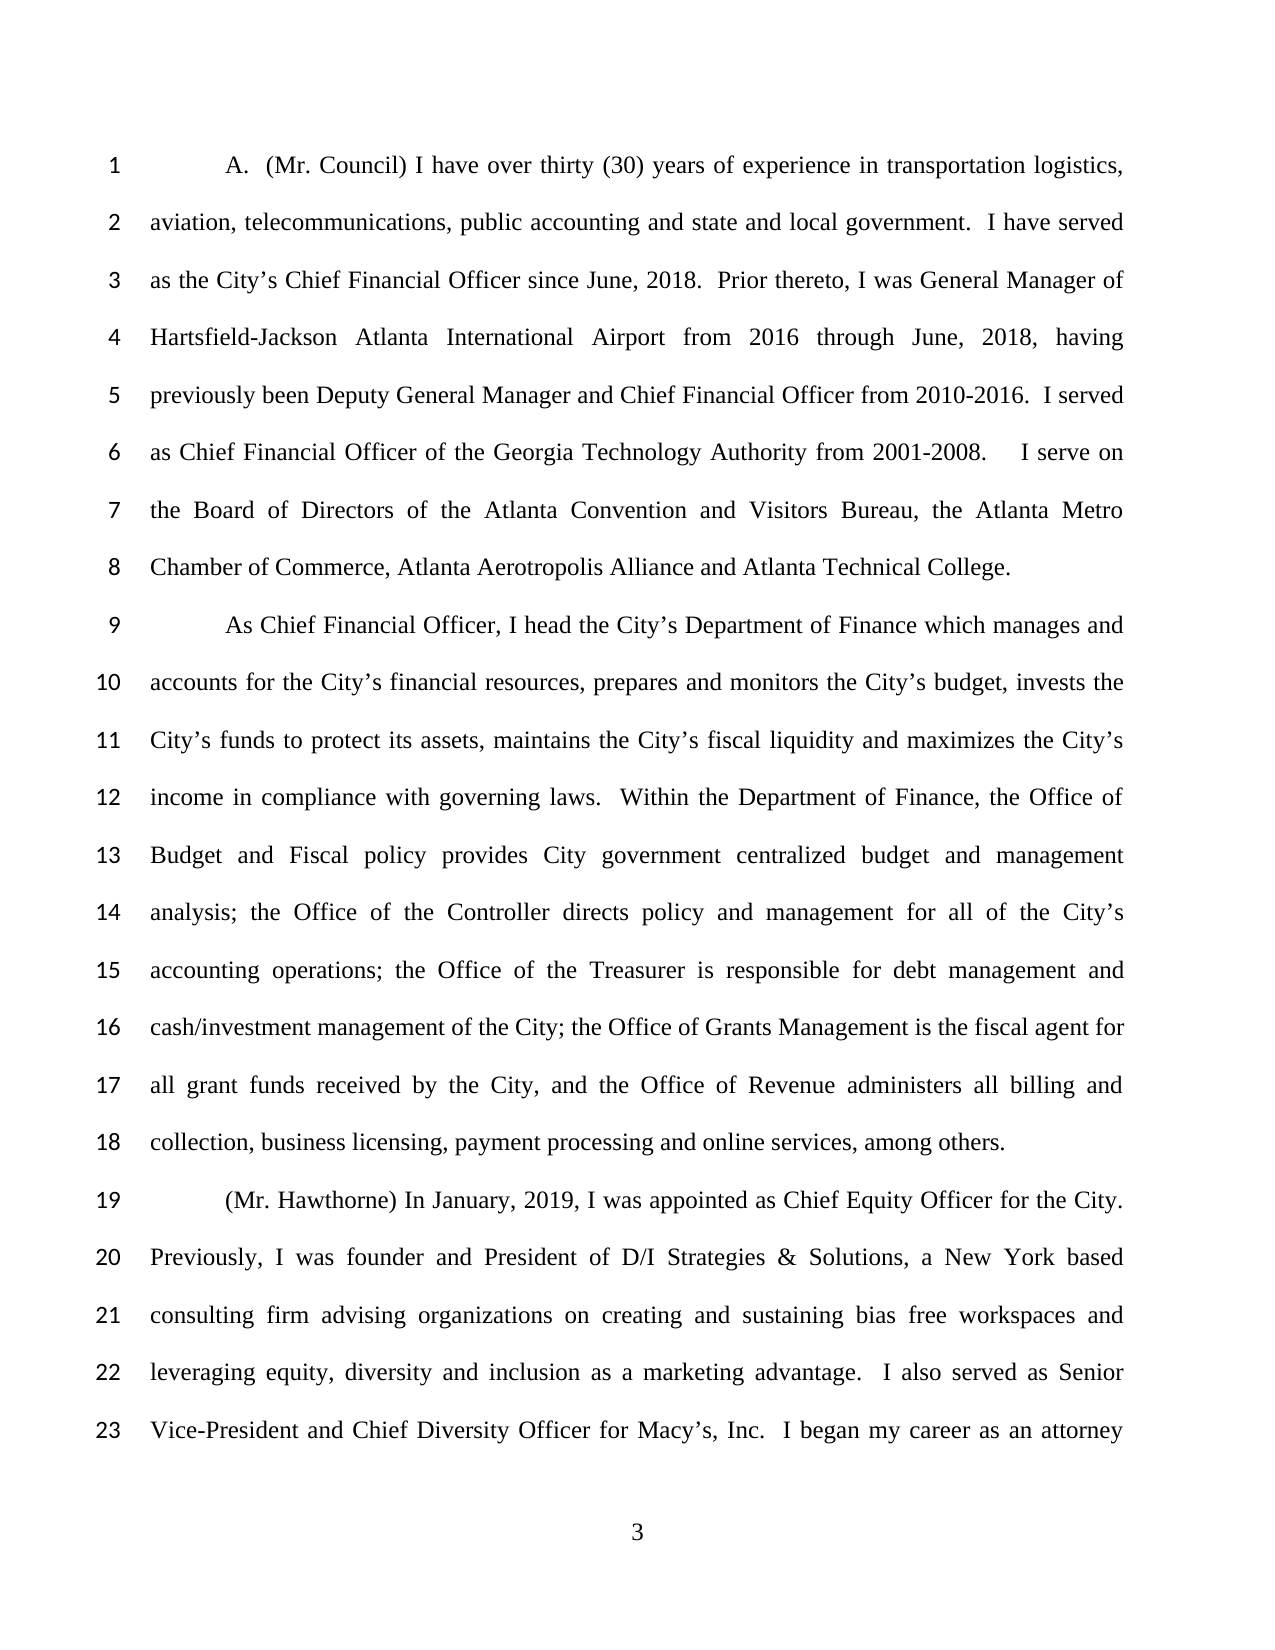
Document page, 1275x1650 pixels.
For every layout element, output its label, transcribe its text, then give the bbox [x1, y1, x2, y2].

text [150, 1185, 1125, 1444]
text A. (Mr. Council) I have over thirty (30) years of experience in transportation logistics, aviation, telecommunications, public accounting and state and local government. I have served as the City’s Chief Financial Officer since June, 2018. Prior thereto, I was General Manager of Hartsfield-Jackson Atlanta International Airport from 2016 through June, 2018, having previously been Deputy General Manager and Chief Financial Officer from 2010-2016. I served as Chief Financial Officer of the Georgia Technology Authority from 2001-2008. I serve on the Board of Directors of the Atlanta Convention and Visitors Bureau, the Atlanta Metro Chamber of Commerce, Atlanta Aerotropolis Alliance and Atlanta Technical College. [150, 150, 1125, 581]
text As Chief Financial Officer, I head the City’s Department of Finance which manages and accounts for the City’s financial resources, prepares and monitors the City’s budget, invests the City’s funds to protect its assets, maintains the City’s fiscal liquidity and maximizes the City’s income in compliance with governing laws. Within the Department of Finance, the Office of Budget and Fiscal policy provides City government centralized budget and management analysis; the Office of the Controller directs policy and management for all of the City’s accounting operations; the Office of the Treasurer is responsible for debt management and cash/investment management of the City; the Office of Grants Management is the fiscal agent for all grant funds received by the City, and the Office of Revenue administers all billing and collection, business licensing, payment processing and online services, among others. [150, 610, 1125, 1156]
